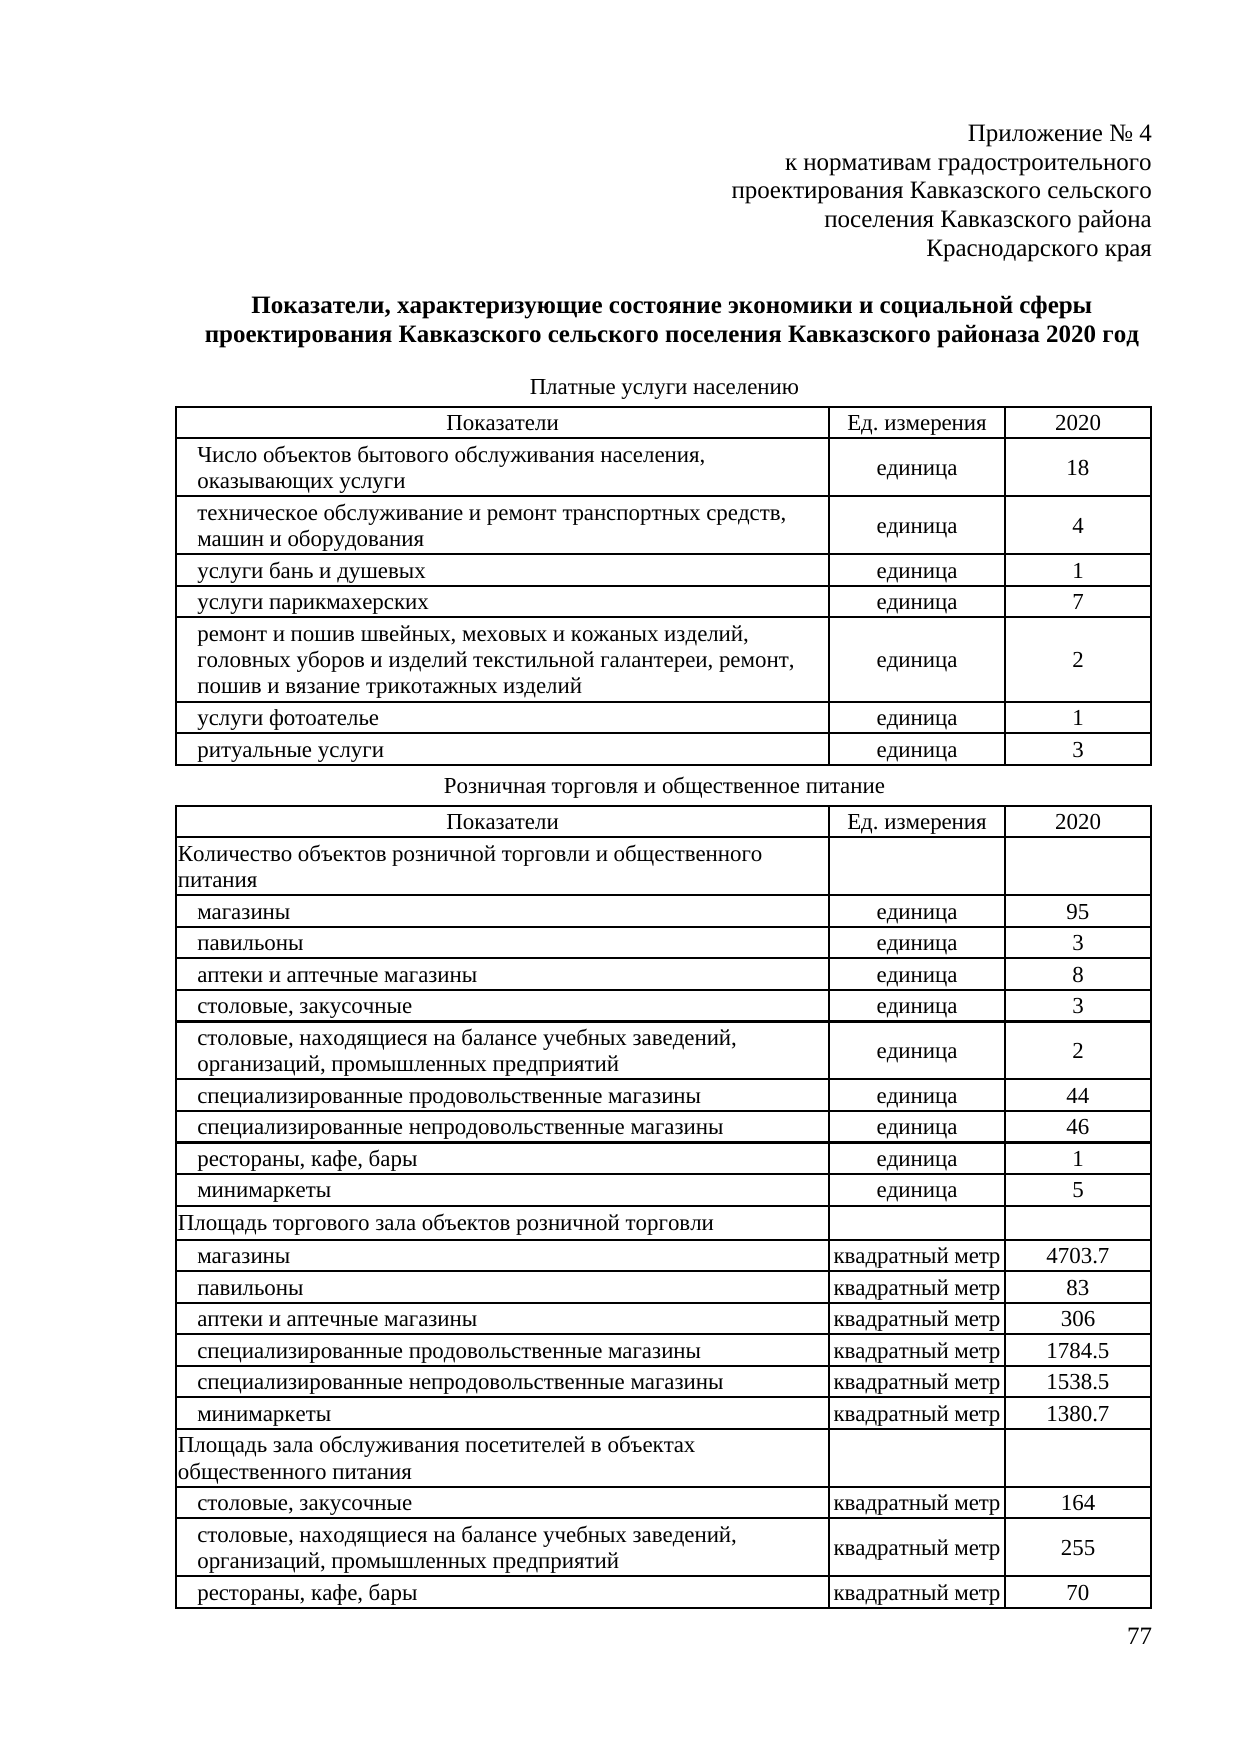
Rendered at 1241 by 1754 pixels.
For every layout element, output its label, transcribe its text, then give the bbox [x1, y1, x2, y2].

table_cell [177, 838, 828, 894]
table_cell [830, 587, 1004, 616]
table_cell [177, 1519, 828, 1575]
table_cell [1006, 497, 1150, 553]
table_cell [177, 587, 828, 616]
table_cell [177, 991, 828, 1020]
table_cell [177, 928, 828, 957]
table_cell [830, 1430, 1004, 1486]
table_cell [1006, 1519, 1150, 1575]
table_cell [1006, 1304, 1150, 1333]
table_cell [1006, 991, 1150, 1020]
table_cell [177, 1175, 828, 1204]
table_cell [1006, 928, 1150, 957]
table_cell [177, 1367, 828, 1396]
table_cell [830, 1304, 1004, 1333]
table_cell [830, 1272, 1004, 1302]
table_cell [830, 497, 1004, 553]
text Приложение № 4 [664, 118, 1152, 147]
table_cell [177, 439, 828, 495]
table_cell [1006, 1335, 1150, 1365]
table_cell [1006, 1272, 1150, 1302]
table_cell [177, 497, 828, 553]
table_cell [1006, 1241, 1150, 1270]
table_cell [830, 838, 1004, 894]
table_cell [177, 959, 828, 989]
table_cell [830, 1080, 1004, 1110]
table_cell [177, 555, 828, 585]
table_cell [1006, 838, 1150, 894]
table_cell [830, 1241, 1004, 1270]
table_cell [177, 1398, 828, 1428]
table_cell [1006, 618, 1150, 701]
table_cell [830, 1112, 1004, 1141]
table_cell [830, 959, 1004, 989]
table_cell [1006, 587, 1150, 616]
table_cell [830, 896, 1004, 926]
text Платные услуги населению [177, 373, 1152, 399]
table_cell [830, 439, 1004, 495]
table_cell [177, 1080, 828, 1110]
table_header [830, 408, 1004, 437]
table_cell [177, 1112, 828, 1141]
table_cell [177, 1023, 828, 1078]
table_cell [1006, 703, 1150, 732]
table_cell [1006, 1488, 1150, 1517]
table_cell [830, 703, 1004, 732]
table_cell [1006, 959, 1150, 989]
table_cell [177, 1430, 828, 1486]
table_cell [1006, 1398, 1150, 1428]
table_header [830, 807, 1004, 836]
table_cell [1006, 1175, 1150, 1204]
text к нормативам градостроительного проектирования Кавказского сельского поселения Кавказского района Краснодарского края [664, 147, 1152, 262]
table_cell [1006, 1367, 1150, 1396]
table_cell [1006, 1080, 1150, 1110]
text Показатели, характеризующие состояние экономики и социальной сферы проектирования Кавказского сельского поселения Кавказского районаза 2020 год [192, 291, 1152, 348]
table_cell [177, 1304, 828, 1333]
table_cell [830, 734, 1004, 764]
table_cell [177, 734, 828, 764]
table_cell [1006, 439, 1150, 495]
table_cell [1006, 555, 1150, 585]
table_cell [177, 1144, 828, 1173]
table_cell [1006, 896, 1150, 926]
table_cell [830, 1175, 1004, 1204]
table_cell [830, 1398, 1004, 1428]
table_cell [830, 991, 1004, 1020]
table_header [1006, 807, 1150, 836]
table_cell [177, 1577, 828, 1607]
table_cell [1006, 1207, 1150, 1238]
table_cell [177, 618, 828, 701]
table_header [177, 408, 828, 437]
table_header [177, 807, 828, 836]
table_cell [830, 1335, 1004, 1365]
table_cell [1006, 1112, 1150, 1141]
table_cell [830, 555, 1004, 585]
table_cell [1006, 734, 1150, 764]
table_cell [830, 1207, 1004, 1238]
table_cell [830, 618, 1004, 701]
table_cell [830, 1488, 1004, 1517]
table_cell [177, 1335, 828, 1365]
text Розничная торговля и общественное питание [177, 772, 1152, 798]
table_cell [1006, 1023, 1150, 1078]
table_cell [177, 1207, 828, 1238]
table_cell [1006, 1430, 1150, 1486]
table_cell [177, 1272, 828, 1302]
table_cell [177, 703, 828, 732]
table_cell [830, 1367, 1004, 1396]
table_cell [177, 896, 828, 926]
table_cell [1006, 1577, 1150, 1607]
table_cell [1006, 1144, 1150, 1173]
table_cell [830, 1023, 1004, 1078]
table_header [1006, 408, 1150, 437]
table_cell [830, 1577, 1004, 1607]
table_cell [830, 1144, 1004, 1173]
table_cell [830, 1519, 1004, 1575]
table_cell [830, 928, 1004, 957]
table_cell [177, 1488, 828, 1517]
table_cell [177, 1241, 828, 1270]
